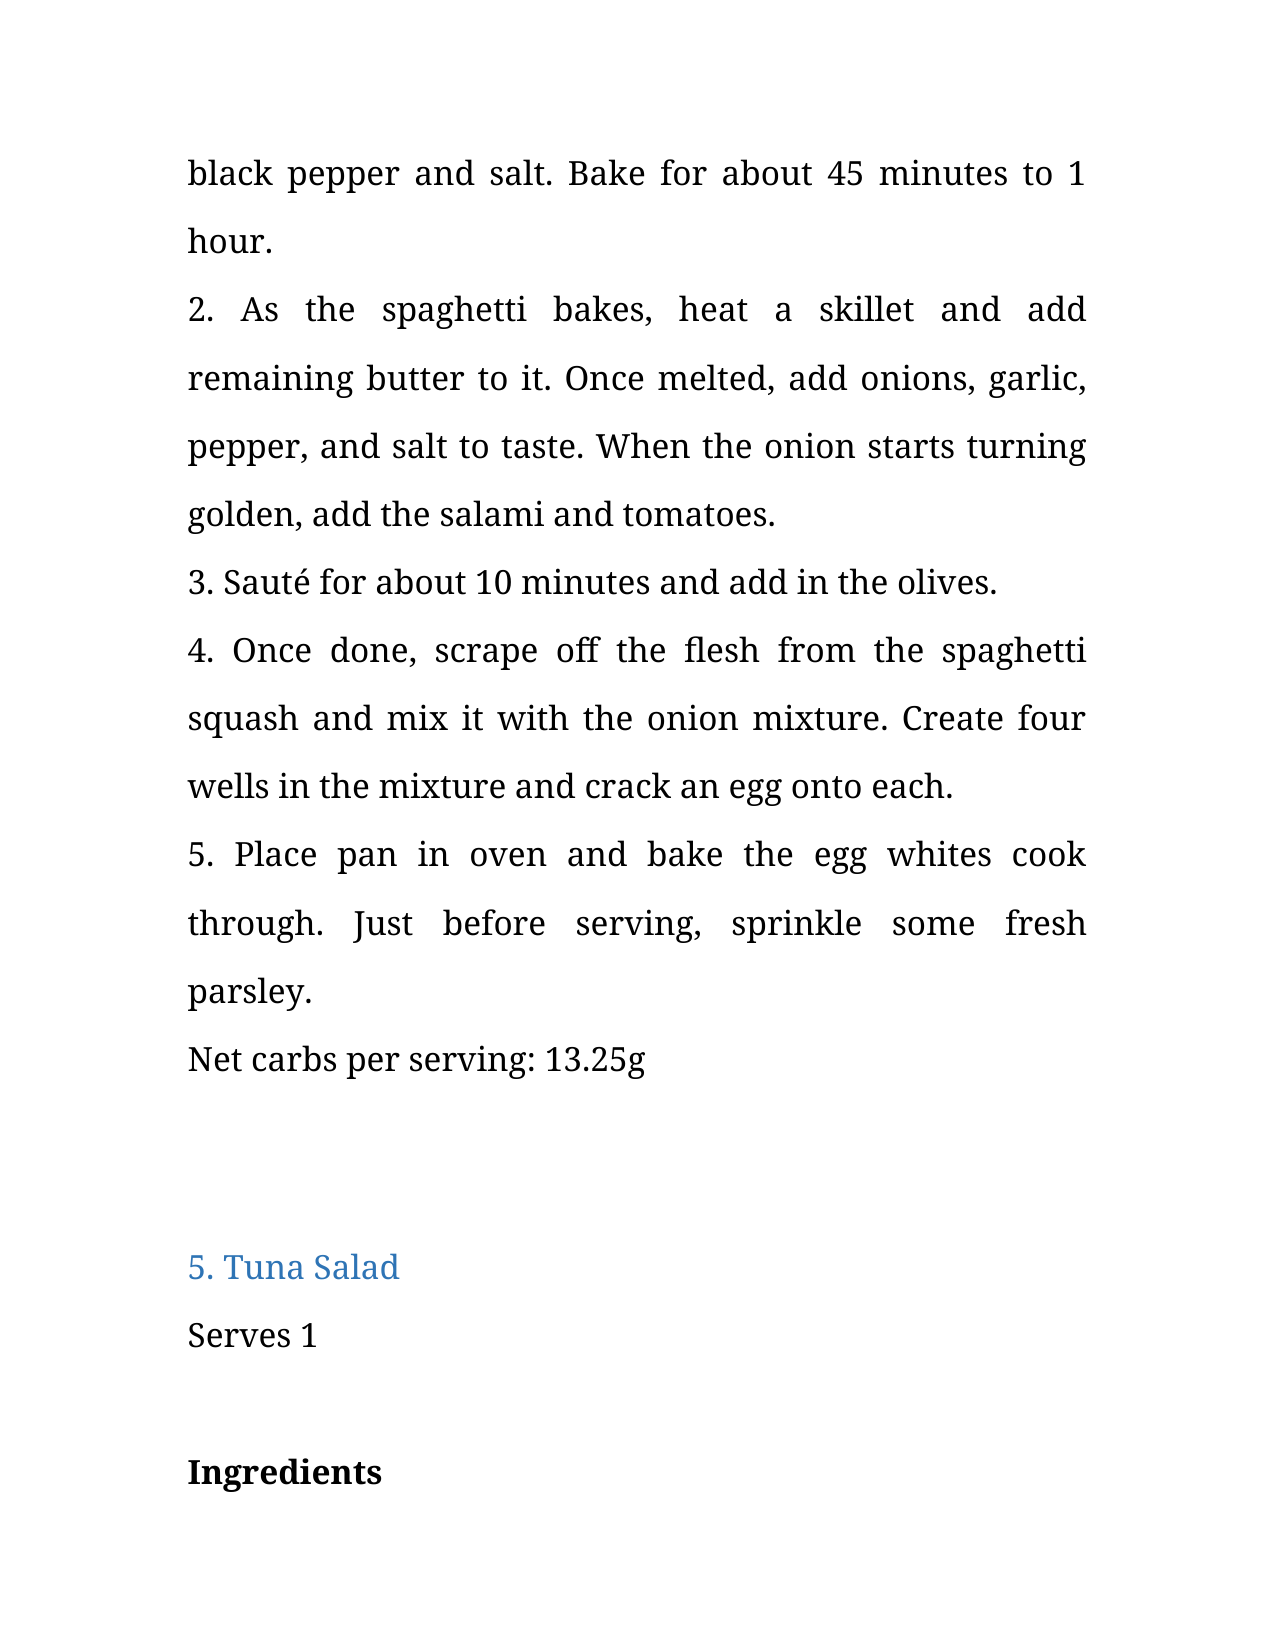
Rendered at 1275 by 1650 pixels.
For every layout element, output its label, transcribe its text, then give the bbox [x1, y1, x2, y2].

text Serves 1 [187, 1312, 937, 1358]
text 5. Place pan in oven and bake the egg whites cook through. Just before serving, sprinkle some fresh parsley. [187, 831, 1087, 1013]
text Net carbs per serving: 13.25g [187, 1036, 1087, 1081]
text 4. Once done, scrape off the flesh from the spaghetti squash and mix it with the onion mixture. Create four wells in the mixture and crack an egg onto each. [187, 627, 1087, 808]
subtitle 5. Tuna Salad [187, 1244, 1087, 1289]
text Ingredients [187, 1448, 1087, 1494]
text 3. Sauté for about 10 minutes and add in the olives. [187, 559, 1087, 604]
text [187, 150, 1087, 263]
text 2. As the spaghetti bakes, heat a skillet and add remaining butter to it. Once melted, add onions, garlic, pepper, and salt to taste. When the onion starts turning golden, add the salami and tomatoes. [187, 286, 1087, 536]
